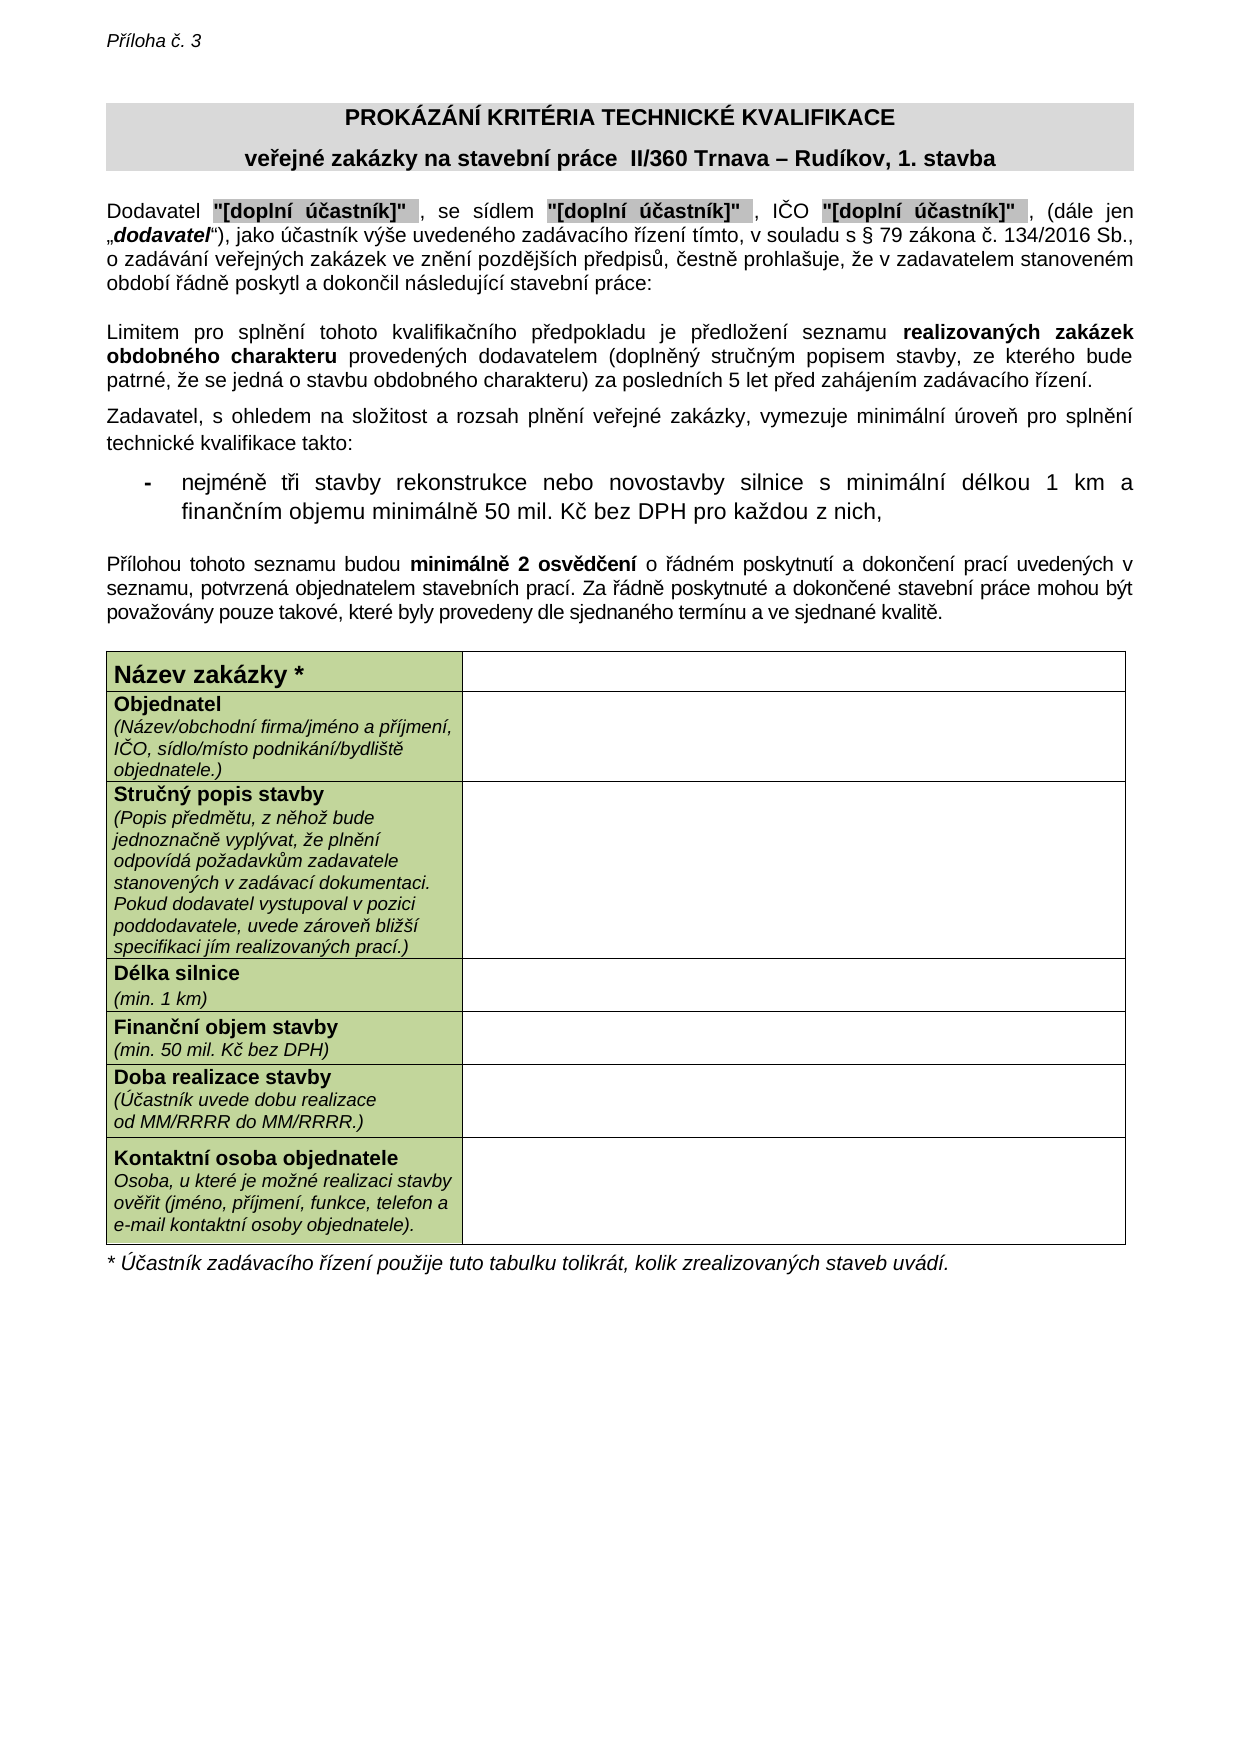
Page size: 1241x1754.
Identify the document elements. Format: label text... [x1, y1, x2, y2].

table_cell Finanční objem stavby (min. 50 mil. Kč bez DPH) [107, 1012, 462, 1064]
table_cell Stručný popis stavby (Popis předmětu, z něhož bude jednoznačně vyplývat, že plnění odpovídá požadavkům zadavatele stanovených v zadávací dokumentaci. Pokud dodavatel vystupoval v pozici poddodavatele, uvede zároveň bližší specifikaci jím realizovaných prací.) [107, 782, 462, 958]
table_cell Délka silnice (min. 1 km) [107, 959, 462, 1011]
table_cell [463, 959, 1125, 1011]
text veřejné zakázky na stavební práce II/360 Trnava – Rudíkov, 1. stavba [106, 145, 1134, 171]
table_cell [463, 1138, 1125, 1243]
text Dodavatel , se sídlem , IČO , (dále jen „dodavatel“), jako účastník výše uvedeného zadávacího řízení tímto, v souladu s § 79 zákona č. 134/2016 Sb., o zadávání veřejných zakázek ve znění pozdějších předpisů, čestně prohlašuje, že v zadavatelem stanoveném období řádně poskytl a dokončil následující stavební práce: [106, 199, 1134, 295]
table_cell Doba realizace stavby (Účastník uvede dobu realizace od MM/RRRR do MM/RRRR.) [107, 1065, 462, 1137]
table_cell [463, 782, 1125, 958]
text Přílohou tohoto seznamu budou minimálně 2 osvědčení o řádném poskytnutí a dokončení prací uvedených v seznamu, potvrzená objednatelem stavebních prací. Za řádně poskytnuté a dokončené stavební práce mohou být považovány pouze takové, které byly provedeny dle sjednaného termínu a ve sjednané kvalitě. [106, 552, 1134, 624]
table_cell [463, 1065, 1125, 1137]
text Zadavatel, s ohledem na složitost a rozsah plnění veřejné zakázky, vymezuje minimální úroveň pro splnění technické kvalifikace takto: [106, 404, 1134, 454]
text Limitem pro splnění tohoto kvalifikačního předpokladu je předložení seznamu realizovaných zakázek obdobného charakteru provedených dodavatelem (doplněný stručným popisem stavby, ze kterého bude patrné, že se jedná o stavbu obdobného charakteru) za posledních 5 let před zahájením zadávacího řízení. [106, 320, 1134, 392]
list nejméně tři stavby rekonstrukce nebo novostavby silnice s minimální délkou 1 km a finančním objemu minimálně 50 mil. Kč bez DPH pro každou z nich, [144, 469, 1134, 525]
table_cell Objednatel (Název/obchodní firma/jméno a příjmení, IČO, sídlo/místo podnikání/bydliště objednatele.) [107, 692, 462, 781]
table_header [463, 652, 1125, 691]
text * Účastník zadávacího řízení použije tuto tabulku tolikrát, kolik zrealizovaných staveb uvádí. [106, 1251, 1134, 1275]
table_cell Kontaktní osoba objednatele Osoba, u které je možné realizaci stavby ověřit (jméno, příjmení, funkce, telefon a e-mail kontaktní osoby objednatele). [107, 1138, 462, 1243]
text PROKÁZÁNÍ KRITÉRIA TECHNICKÉ KVALIFIKACE [106, 103, 1134, 130]
table_cell [463, 692, 1125, 781]
table_cell [463, 1012, 1125, 1064]
table_header Název zakázky * [107, 652, 462, 691]
